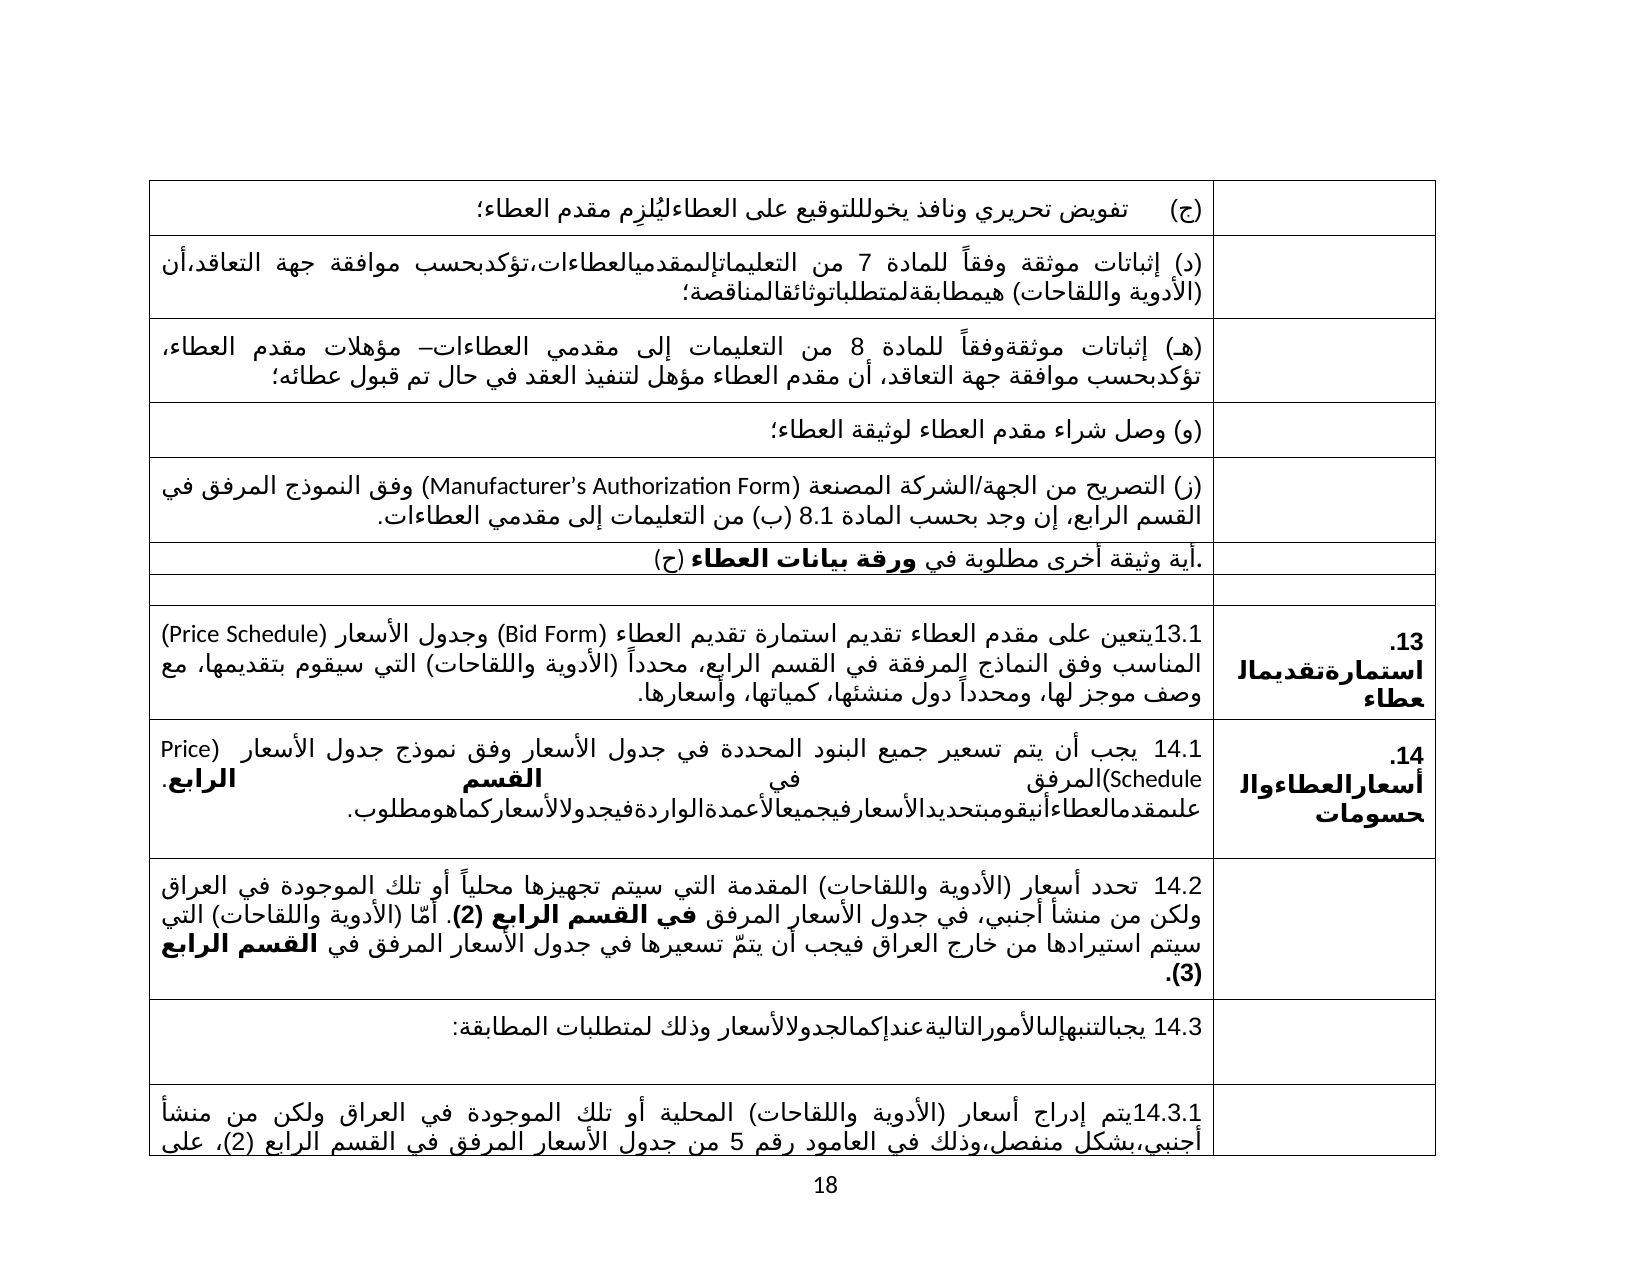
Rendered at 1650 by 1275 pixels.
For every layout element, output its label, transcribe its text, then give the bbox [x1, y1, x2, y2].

table_cell (و) وصل شراء مقدم العطاء لوثيقة العطاء؛ [150, 403, 1213, 457]
table_cell [1214, 181, 1435, 235]
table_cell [150, 1085, 1213, 1155]
table_cell [1214, 236, 1435, 318]
table_cell [150, 575, 1213, 605]
table_cell (ز) التصريح من الجهة/الشركة المصنعة (Manufacturer’s Authorization Form) وفق النموذج المرفق في القسم الرابع، إن وجد بحسب المادة 8.1 (ب) من التعليمات إلى مقدمي العطاءات. [150, 458, 1213, 542]
table_cell 13. استمارةتقديمالعطاء [1214, 606, 1435, 719]
table_cell (هـ) إثباتات موثقةوفقاً للمادة 8 من التعليمات إلى مقدمي العطاءات– مؤهلات مقدم العطاء، تؤكدبحسب موافقة جهة التعاقد، أن مقدم العطاء مؤهل لتنفيذ العقد في حال تم قبول عطائه؛ [150, 319, 1213, 402]
table_cell [1214, 458, 1435, 542]
table_cell [1214, 1085, 1435, 1155]
table_cell [1214, 403, 1435, 457]
table_cell [1214, 319, 1435, 402]
table_cell 14.2 تحدد أسعار (الأدوية واللقاحات) المقدمة التي سيتم تجهيزها محلياً أو تلك الموجودة في العراق ولكن من منشأ أجنبي، في جدول الأسعار المرفق في القسم الرابع (2). أمّا (الأدوية واللقاحات) التي سيتم استيرادها من خارج العراق فيجب أن يتمّ تسعيرها في جدول الأسعار المرفق في القسم الرابع (3). [150, 859, 1213, 999]
table_cell (ج) تفويض تحريري ونافذ يخولللتوقيع على العطاءليُلزِم مقدم العطاء؛ [150, 181, 1213, 235]
table_cell [1214, 859, 1435, 999]
table_cell 14. أسعارالعطاءوالحسومات [1214, 720, 1435, 858]
table_cell 14.3 يجبالتنبهإلىالأمورالتاليةعندإكمالجدولالأسعار وذلك لمتطلبات المطابقة: [150, 1000, 1213, 1084]
table_cell [1214, 543, 1435, 573]
table_cell (د) إثباتات موثقة وفقاً للمادة 7 من التعليماتإلىمقدميالعطاءات،تؤكدبحسب موافقة جهة التعاقد،أن (الأدوية واللقاحات) هيمطابقةلمتطلباتوثائقالمناقصة؛ [150, 236, 1213, 318]
table_cell [1214, 1000, 1435, 1084]
table_cell [1214, 575, 1435, 605]
table_cell (ح) أية وثيقة أخرى مطلوبة في ورقة بيانات العطاء. [150, 543, 1213, 573]
table_cell 13.1يتعين على مقدم العطاء تقديم استمارة تقديم العطاء (Bid Form) وجدول الأسعار (Price Schedule) المناسب وفق النماذج المرفقة في القسم الرابع، محدداً (الأدوية واللقاحات) التي سيقوم بتقديمها، مع وصف موجز لها، ومحدداً دول منشئها، كمياتها، وأسعارها. [150, 606, 1213, 719]
table_cell 14.1 يجب أن يتم تسعير جميع البنود المحددة في جدول الأسعار وفق نموذج جدول الأسعار (Price Schedule)المرفق في القسم الرابع. علىمقدمالعطاءأنيقومبتحديدالأسعارفيجميعالأعمدةالواردةفيجدولالأسعاركماهومطلوب. [150, 720, 1213, 858]
